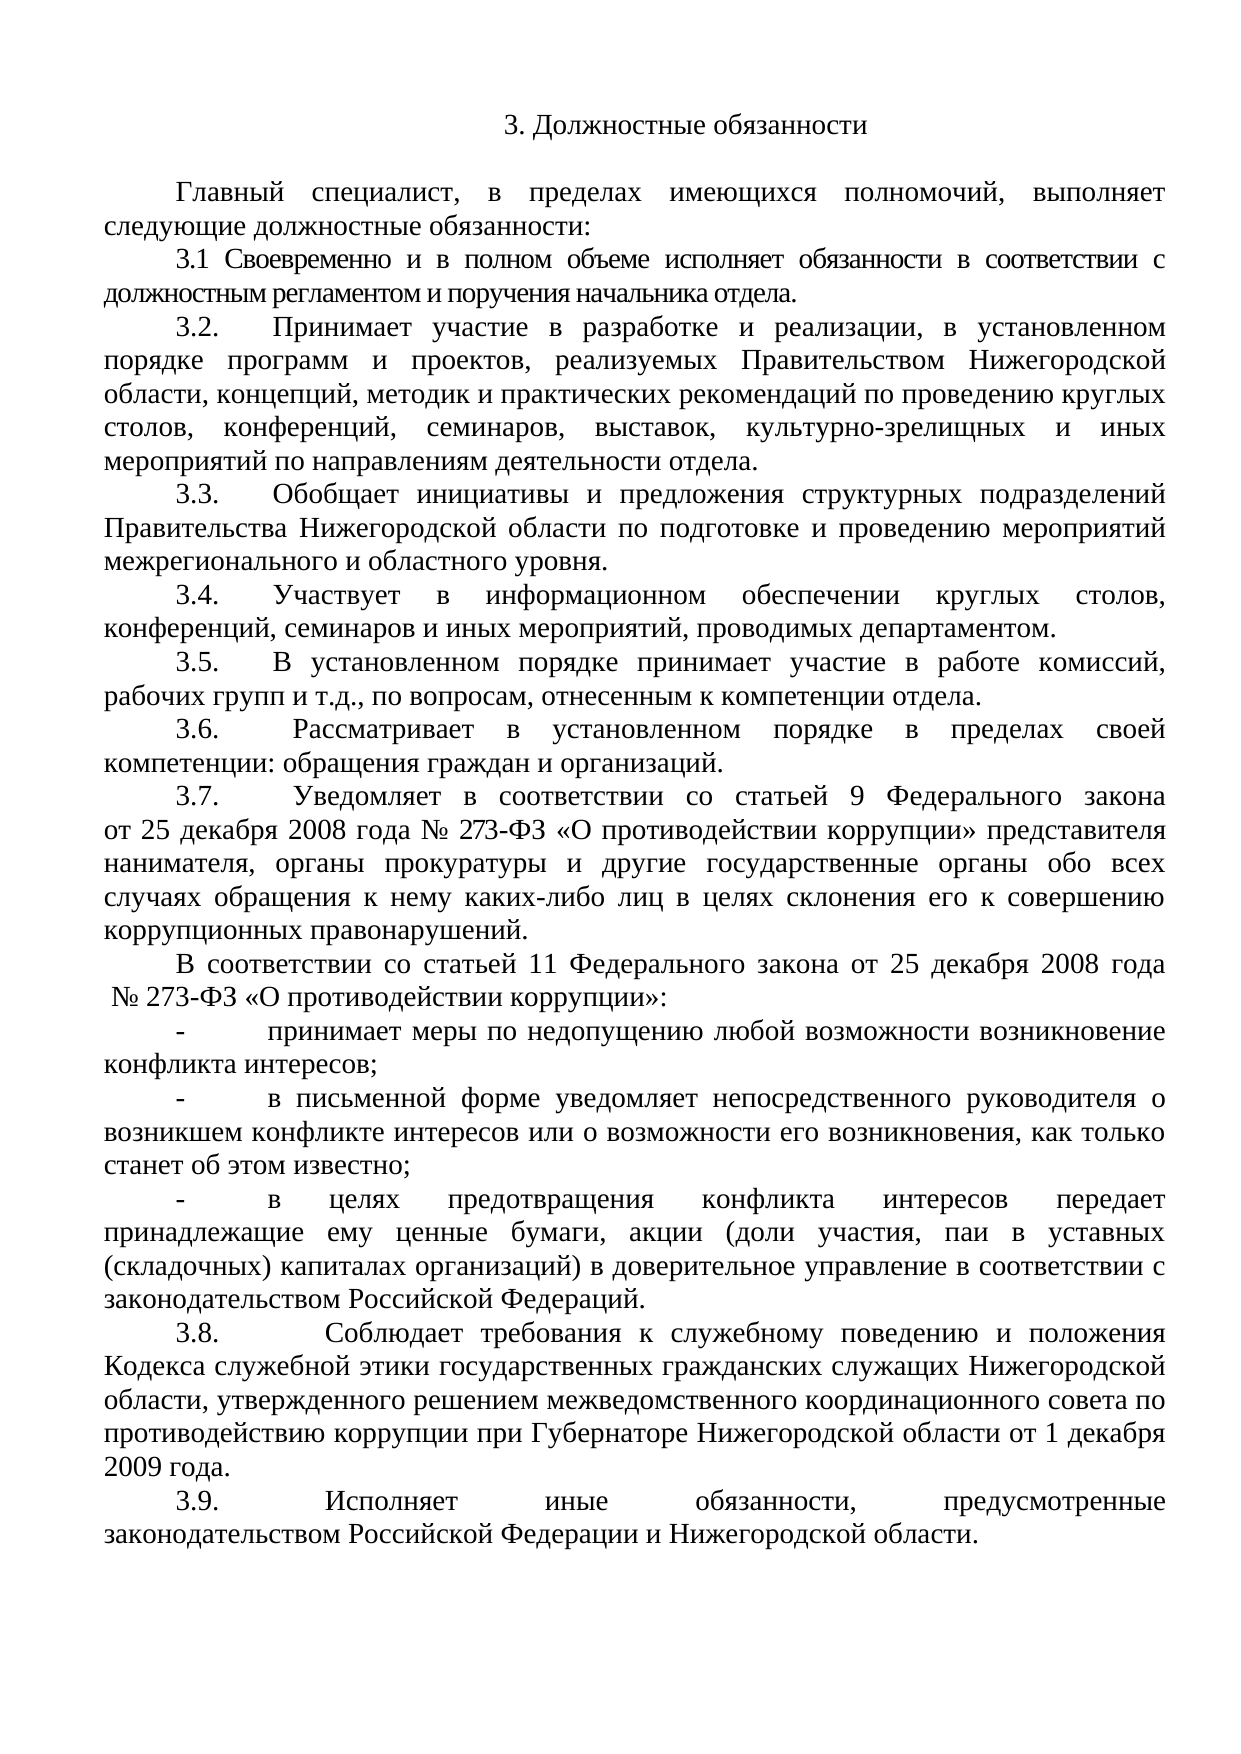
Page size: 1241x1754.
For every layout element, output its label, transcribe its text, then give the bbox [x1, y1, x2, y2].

list Рассматривает в установленном порядке в пределах своей компетенции: обращения граждан и организаций. [103, 711, 1166, 778]
list Уведомляет в соответствии со статьей 9 Федерального закона от 25 декабря 2008 года № 273-ФЗ «О противодействии коррупции» представителя нанимателя, органы прокуратуры и другие государственные органы обо всех случаях обращения к нему каких-либо лиц в целях склонения его к совершению коррупционных правонарушений. [103, 778, 1166, 946]
text 3.1 Своевременно и в полном объеме исполняет обязанности в соответствии с должностным регламентом и поручения начальника отдела. [103, 242, 1166, 309]
text 3. Должностные обязанности [503, 107, 1166, 141]
list Исполняет иные обязанности, предусмотренные законодательством Российской Федерации и Нижегородской области. [103, 1483, 1166, 1550]
list Обобщает инициативы и предложения структурных подразделений Правительства Нижегородской области по подготовке и проведению мероприятий межрегионального и областного уровня. [103, 476, 1166, 577]
list В установленном порядке принимает участие в работе комиссий, рабочих групп и т.д., по вопросам, отнесенным к компетенции отдела. [103, 644, 1166, 711]
list Принимает участие в разработке и реализации, в установленном порядке программ и проектов, реализуемых Правительством Нижегородской области, концепций, методик и практических рекомендаций по проведению круглых столов, конференций, семинаров, выставок, культурно-зрелищных и иных мероприятий по направлениям деятельности отдела. [103, 309, 1166, 476]
text В соответствии со статьей 11 Федерального закона от 25 декабря 2008 года № 273-ФЗ «О противодействии коррупции»: [103, 946, 1166, 1013]
list в письменной форме уведомляет непосредственного руководителя о возникшем конфликте интересов или о возможности его возникновения, как только станет об этом известно; [103, 1080, 1166, 1181]
list Соблюдает требования к служебному поведению и положения Кодекса служебной этики государственных гражданских служащих Нижегородской области, утвержденного решением межведомственного координационного совета по противодействию коррупции при Губернаторе Нижегородской области от 1 декабря 2009 года. [103, 1315, 1166, 1483]
list Участвует в информационном обеспечении круглых столов, конференций, семинаров и иных мероприятий, проводимых департаментом. [103, 577, 1166, 644]
list принимает меры по недопущению любой возможности возникновение конфликта интересов; [103, 1013, 1166, 1080]
text Главный специалист, в пределах имеющихся полномочий, выполняет следующие должностные обязанности: [103, 174, 1166, 242]
list в целях предотвращения конфликта интересов передает принадлежащие ему ценные бумаги, акции (доли участия, паи в уставных (складочных) капиталах организаций) в доверительное управление в соответствии с законодательством Российской Федераций. [103, 1181, 1166, 1315]
